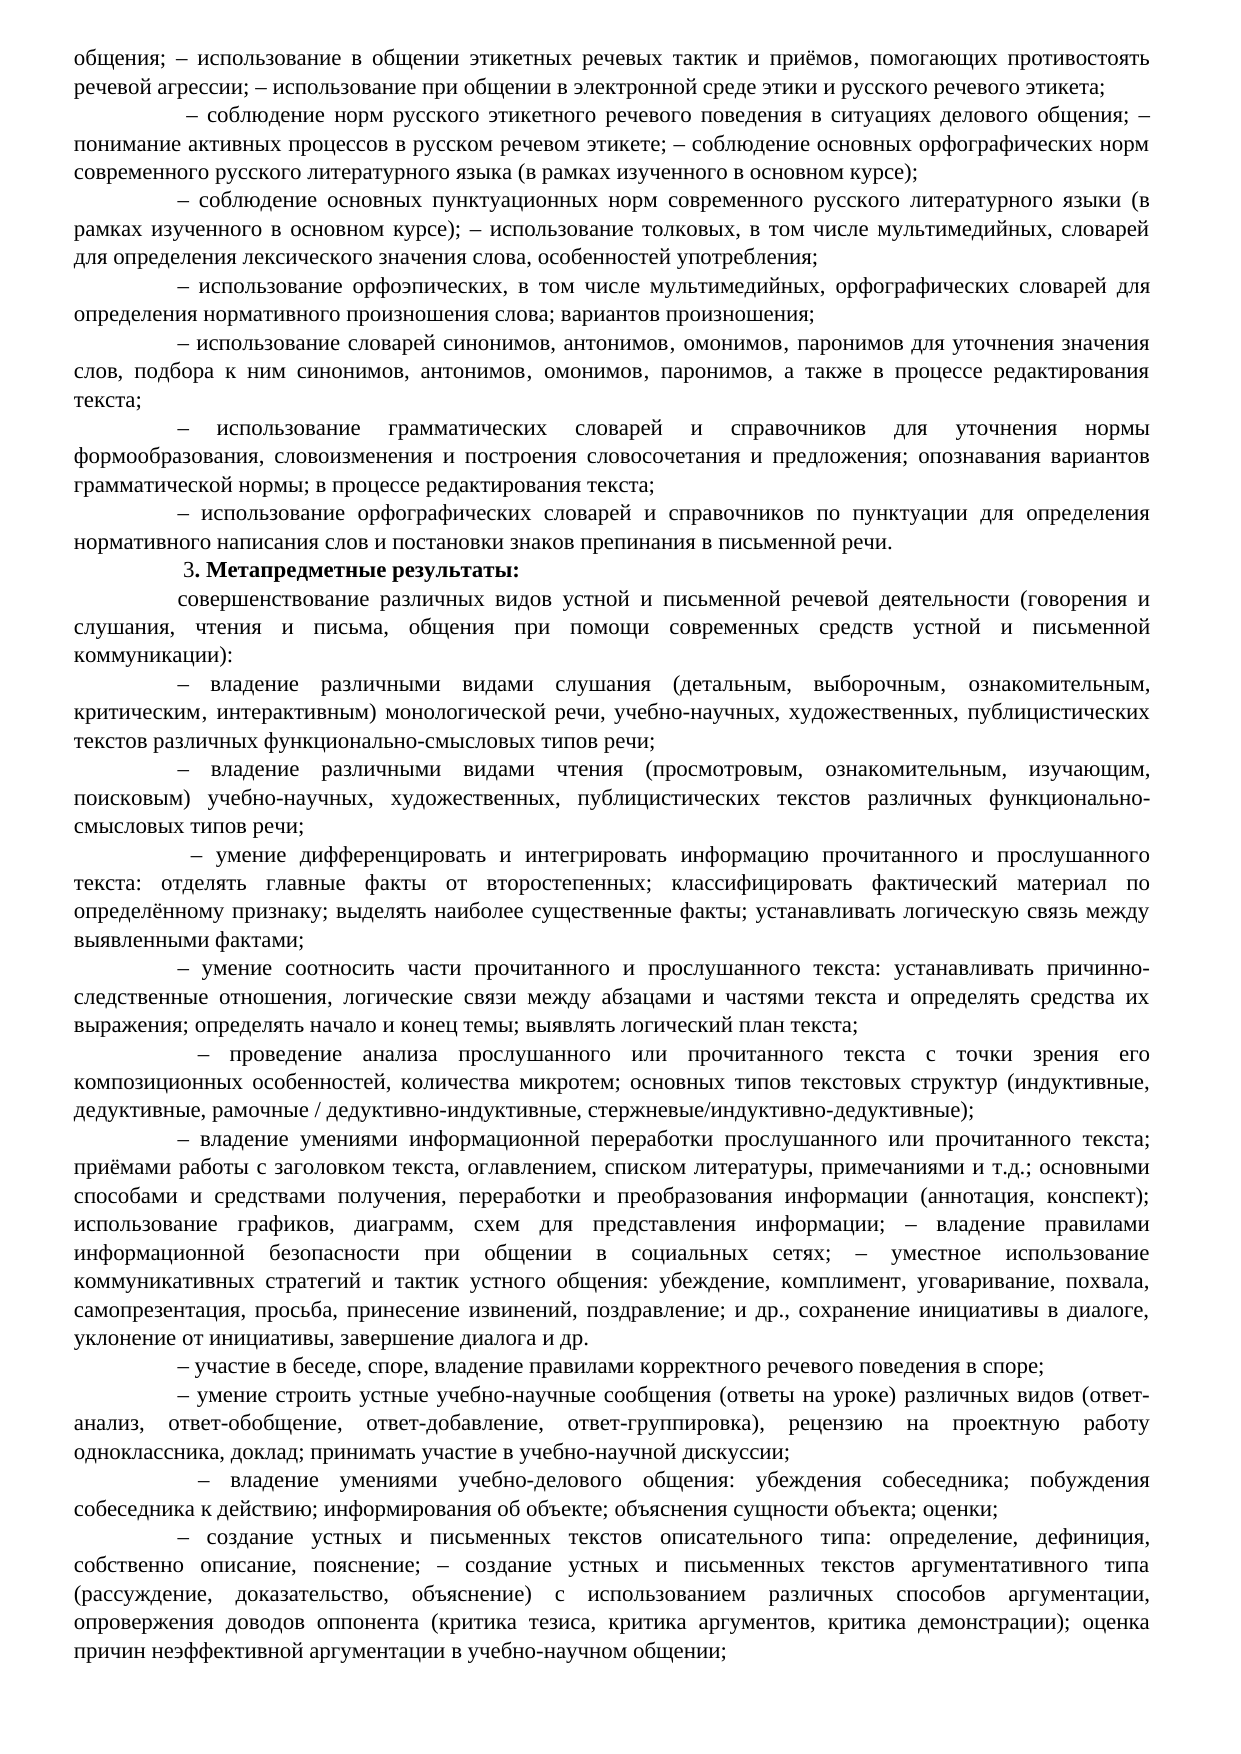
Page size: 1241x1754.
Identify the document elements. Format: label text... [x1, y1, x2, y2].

text – умение дифференцировать и интегрировать информацию прочитанного и прослушанного текста: отделять главные факты от второстепенных; классифицировать фактический материал по определённому признаку; выделять наиболее существенные факты; устанавливать логическую связь между выявленными фактами; [74, 841, 1152, 952]
text – владение умениями информационной переработки прослушанного или прочитанного текста; приёмами работы с заголовком текста, оглавлением, списком литературы, примечаниями и т.д.; основными способами и средствами получения, переработки и преобразования информации (аннотация, конспект); использование графиков, диаграмм, схем для представления информации; – владение правилами информационной безопасности при общении в социальных сетях; – уместное использование коммуникативных стратегий и тактик устного общения: убеждение, комплимент, уговаривание, похвала, самопрезентация, просьба, принесение извинений, поздравление; и др., сохранение инициативы в диалоге, уклонение от инициативы, завершение диалога и др. [74, 1125, 1152, 1350]
text совершенствование различных видов устной и письменной речевой деятельности (говорения и слушания, чтения и письма, общения при помощи современных средств устной и письменной коммуникации): [74, 585, 1152, 668]
text – умение строить устные учебно-научные сообщения (ответы на уроке) различных видов (ответ-анализ, ответ-обобщение, ответ-добавление, ответ-группировка), рецензию на проектную работу одноклассника, доклад; принимать участие в учебно-научной дискуссии; [74, 1381, 1152, 1464]
text – соблюдение норм русского этикетного речевого поведения в ситуациях делового общения; – понимание активных процессов в русском речевом этикете; – соблюдение основных орфографических норм современного русского литературного языка (в рамках изученного в основном курсе); [74, 101, 1152, 184]
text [74, 44, 1152, 99]
text – использование словарей синонимов, антонимов‚ омонимов‚ паронимов для уточнения значения слов, подбора к ним синонимов, антонимов‚ омонимов‚ паронимов, а также в процессе редактирования текста; [74, 329, 1152, 412]
text – использование орфографических словарей и справочников по пунктуации для определения нормативного написания слов и постановки знаков препинания в письменной речи. [74, 499, 1152, 554]
text – создание устных и письменных текстов описательного типа: определение, дефиниция, собственно описание, пояснение; – создание устных и письменных текстов аргументативного типа (рассуждение, доказательство, объяснение) с использованием различных способов аргументации, опровержения доводов оппонента (критика тезиса, критика аргументов, критика демонстрации); оценка причин неэффективной аргументации в учебно-научном общении; [74, 1523, 1152, 1663]
text – соблюдение основных пунктуационных норм современного русского литературного языки (в рамках изученного в основном курсе); – использование толковых, в том числе мультимедийных, словарей для определения лексического значения слова, особенностей употребления; [74, 187, 1152, 270]
text – проведение анализа прослушанного или прочитанного текста с точки зрения его композиционных особенностей, количества микротем; основных типов текстовых структур (индуктивные, дедуктивные, рамочные / дедуктивно-индуктивные, стержневые/индуктивно-дедуктивные); [74, 1040, 1152, 1123]
text – умение соотносить части прочитанного и прослушанного текста: устанавливать причинно-следственные отношения, логические связи между абзацами и частями текста и определять средства их выражения; определять начало и конец темы; выявлять логический план текста; [74, 954, 1152, 1038]
text – участие в беседе, споре, владение правилами корректного речевого поведения в споре; [74, 1352, 1152, 1379]
text – использование орфоэпических, в том числе мультимедийных, орфографических словарей для определения нормативного произношения слова; вариантов произношения; [74, 272, 1152, 327]
text – использование грамматических словарей и справочников для уточнения нормы формообразования, словоизменения и построения словосочетания и предложения; опознавания вариантов грамматической нормы; в процессе редактирования текста; [74, 414, 1152, 497]
text – владение различными видами слушания (детальным, выборочным‚ ознакомительным, критическим‚ интерактивным) монологической речи, учебно-научных, художественных, публицистических текстов различных функционально-смысловых типов речи; [74, 670, 1152, 753]
text 3. Метапредметные результаты: [74, 556, 1152, 583]
text – владение различными видами чтения (просмотровым, ознакомительным, изучающим, поисковым) учебно-научных, художественных, публицистических текстов различных функционально-смысловых типов речи; [74, 755, 1152, 838]
text – владение умениями учебно-делового общения: убеждения собеседника; побуждения собеседника к действию; информирования об объекте; объяснения сущности объекта; оценки; [74, 1466, 1152, 1521]
